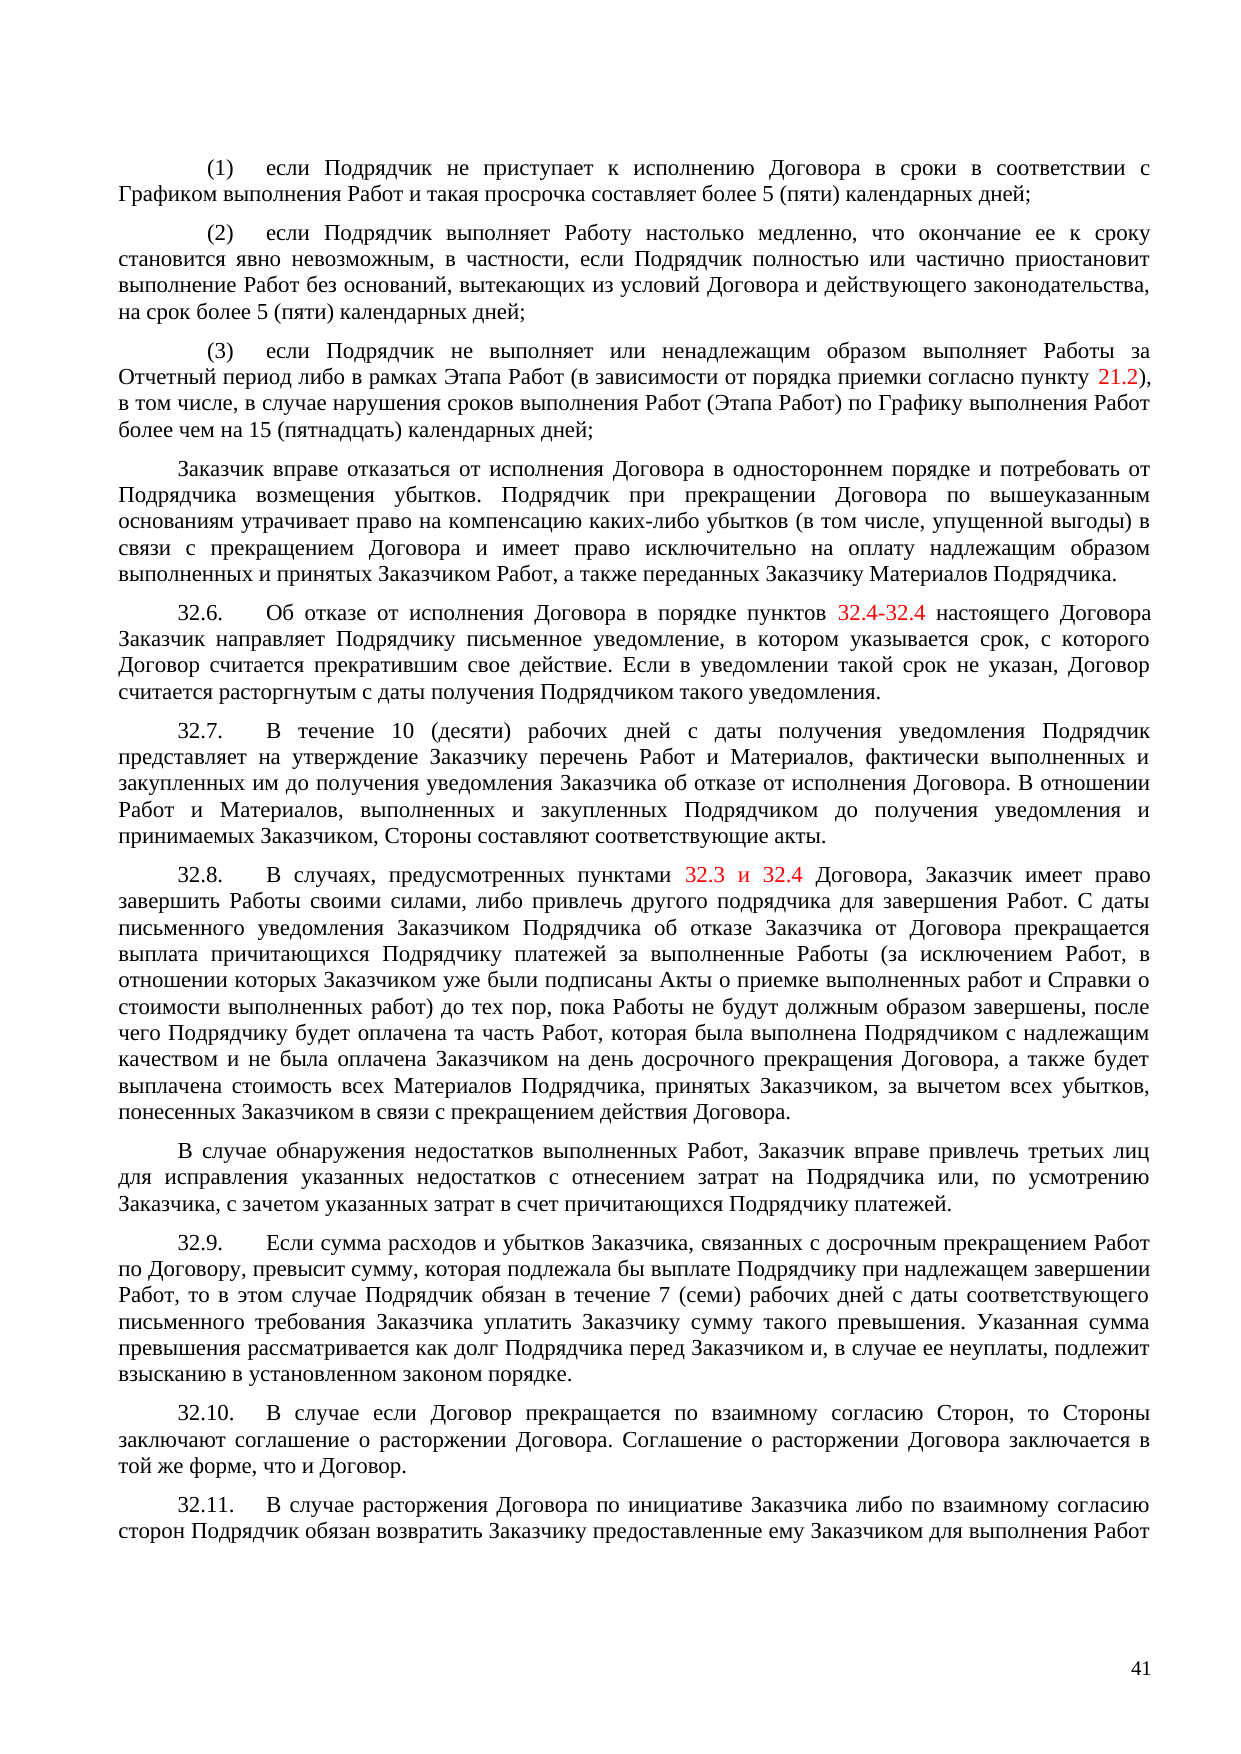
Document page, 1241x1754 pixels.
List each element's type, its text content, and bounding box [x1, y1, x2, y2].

text если Подрядчик не приступает к исполнению Договора в сроки в соответствии с Графиком выполнения Работ и такая просрочка составляет более 5 (пяти) календарных дней; [118, 153, 1152, 206]
list В случае обнаружения недостатков выполненных Работ, Заказчик вправе привлечь третьих лиц для исправления указанных недостатков с отнесением затрат на Подрядчика или, по усмотрению Заказчика, с зачетом указанных затрат в счет причитающихся Подрядчику платежей. [118, 1137, 1152, 1216]
text если Подрядчик выполняет Работу настолько медленно, что окончание ее к сроку становится явно невозможным, в частности, если Подрядчик полностью или частично приостановит выполнение Работ без оснований, вытекающих из условий Договора и действующего законодательства, на срок более 5 (пяти) календарных дней; [118, 219, 1152, 324]
list Заказчик вправе отказаться от исполнения Договора в одностороннем порядке и потребовать от Подрядчика возмещения убытков. Подрядчик при прекращении Договора по вышеуказанным основаниям утрачивает право на компенсацию каких-либо убытков (в том числе, упущенной выгоды) в связи с прекращением Договора и имеет право исключительно на оплату надлежащим образом выполненных и принятых Заказчиком Работ, а также переданных Заказчику Материалов Подрядчика. [118, 454, 1152, 586]
text Об отказе от исполнения Договора в порядке пунктов 32.4-32.5 настоящего Договора Заказчик направляет Подрядчику письменное уведомление, в котором указывается срок, с которого Договор считается прекратившим свое действие. Если в уведомлении такой срок не указан, Договор считается расторгнутым с даты получения Подрядчиком такого уведомления. [118, 599, 1152, 704]
text Если сумма расходов и убытков Заказчика, связанных с досрочным прекращением Работ по Договору, превысит сумму, которая подлежала бы выплате Подрядчику при надлежащем завершении Работ, то в этом случае Подрядчик обязан в течение 7 (семи) рабочих дней с даты соответствующего письменного требования Заказчика уплатить Заказчику сумму такого превышения. Указанная сумма превышения рассматривается как долг Подрядчика перед Заказчиком и, в случае ее неуплаты, подлежит взысканию в установленном законом порядке. [118, 1229, 1152, 1387]
text если Подрядчик не выполняет или ненадлежащим образом выполняет Работы за Отчетный период либо в рамках Этапа Работ (в зависимости от порядка приемки согласно пункту 21.2), в том числе, в случае нарушения сроков выполнения Работ (Этапа Работ) по Графику выполнения Работ более чем на 15 (пятнадцать) календарных дней; [118, 337, 1152, 442]
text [118, 1491, 1152, 1543]
text В случаях, предусмотренных пунктами 32.4 и 32.5 Договора, Заказчик имеет право завершить Работы своими силами, либо привлечь другого подрядчика для завершения Работ. С даты письменного уведомления Заказчиком Подрядчика об отказе Заказчика от Договора прекращается выплата причитающихся Подрядчику платежей за выполненные Работы (за исключением Работ, в отношении которых Заказчиком уже были подписаны Акты о приемке выполненных работ и Справки о стоимости выполненных работ) до тех пор, пока Работы не будут должным образом завершены, после чего Подрядчику будет оплачена та часть Работ, которая была выполнена Подрядчиком с надлежащим качеством и не была оплачена Заказчиком на день досрочного прекращения Договора, а также будет выплачена стоимость всех Материалов Подрядчика, принятых Заказчиком, за вычетом всех убытков, понесенных Заказчиком в связи с прекращением действия Договора. [118, 861, 1152, 1124]
text В течение 10 (десяти) рабочих дней с даты получения уведомления Подрядчик представляет на утверждение Заказчику перечень Работ и Материалов, фактически выполненных и закупленных им до получения уведомления Заказчика об отказе от исполнения Договора. В отношении Работ и Материалов, выполненных и закупленных Подрядчиком до получения уведомления и принимаемых Заказчиком, Стороны составляют соответствующие акты. [118, 717, 1152, 848]
text В случае если Договор прекращается по взаимному согласию Сторон, то Стороны заключают соглашение о расторжении Договора. Соглашение о расторжении Договора заключается в той же форме, что и Договор. [118, 1399, 1152, 1478]
